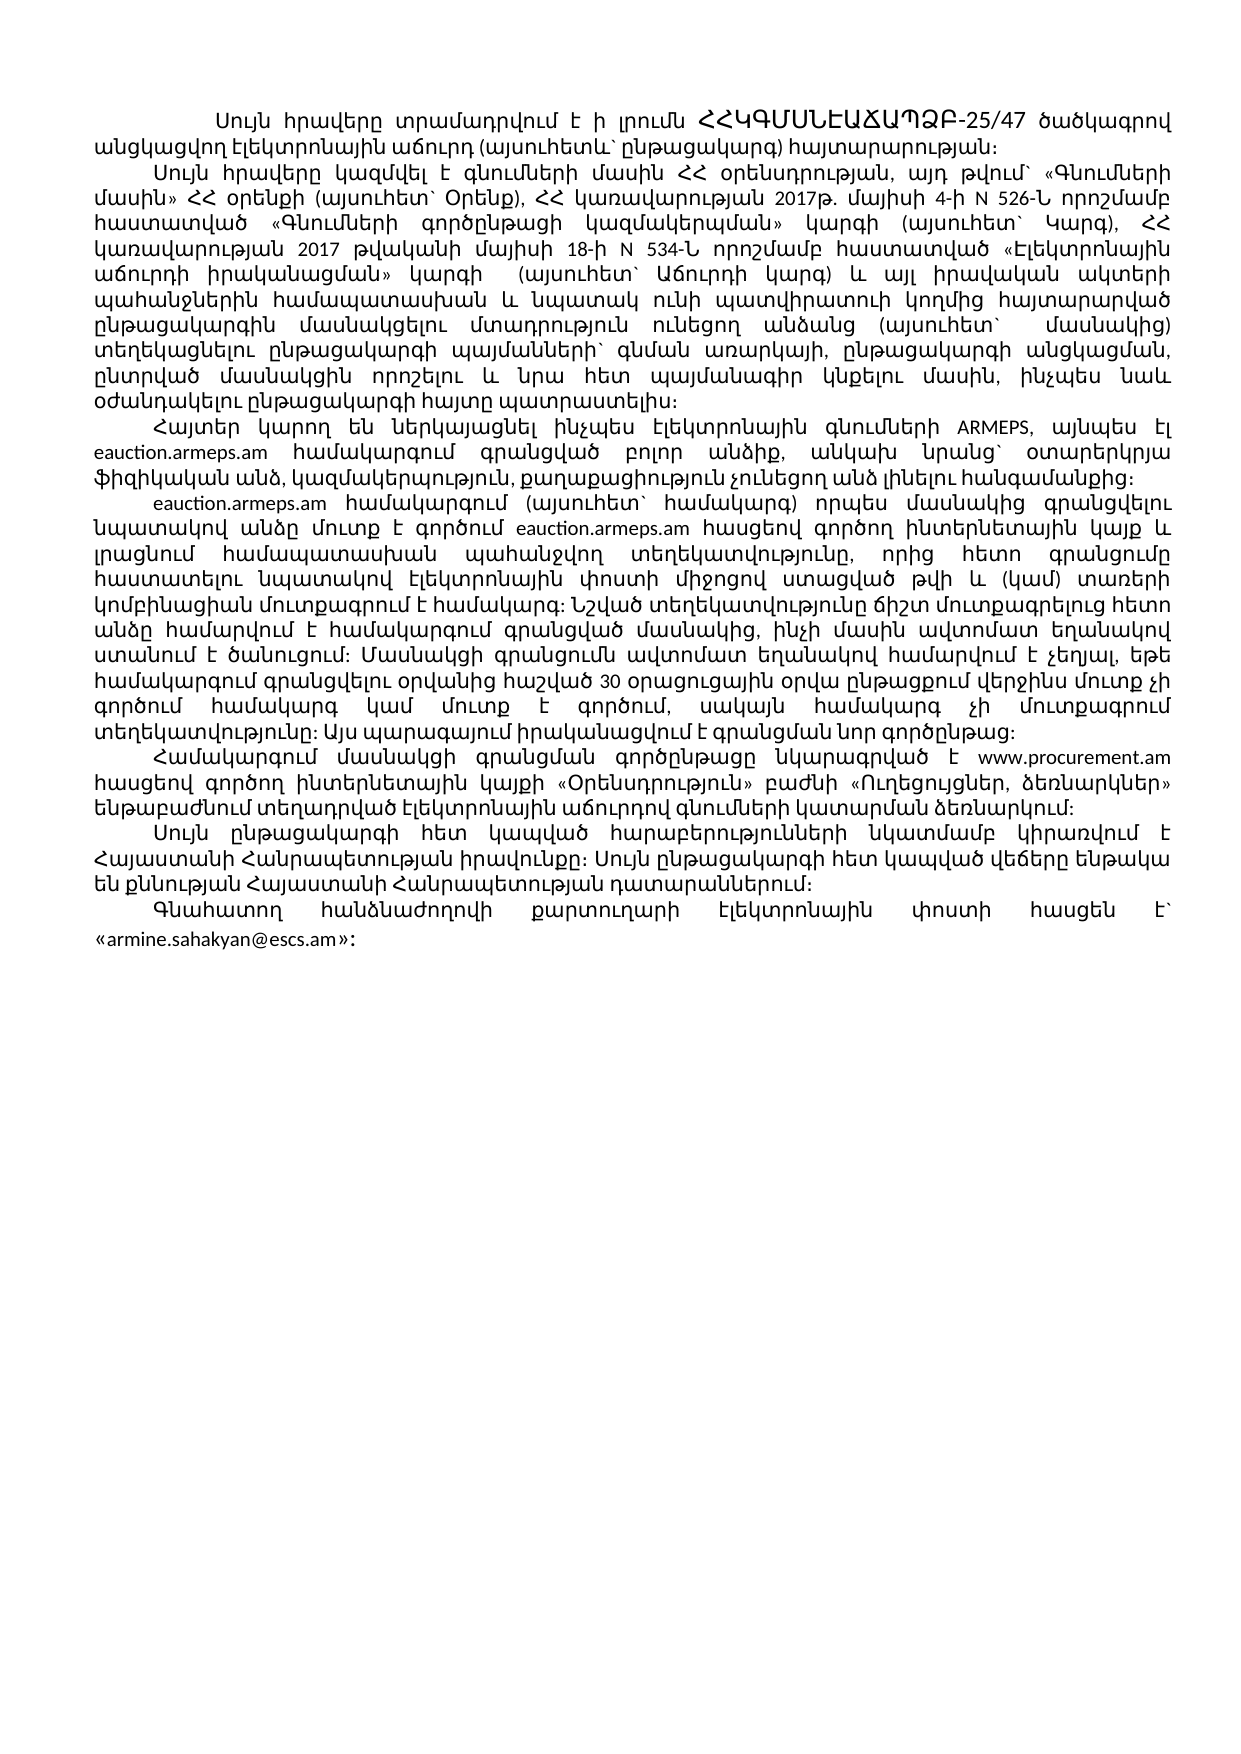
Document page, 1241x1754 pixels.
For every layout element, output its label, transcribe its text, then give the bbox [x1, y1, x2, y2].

text Հայտեր կարող են ներկայացնել ինչպես էլեկտրոնային գնումների ARMEPS, այնպես էլ eauction.armeps.am համակարգում գրանցված բոլոր անձիք, անկախ նրանց` օտարերկրյա ֆիզիկական անձ, կազմակերպություն, քաղաքացիություն չունեցող անձ լինելու հանգամանքից։ [94, 414, 1171, 490]
text eauction.armeps.am համակարգում (այսուհետ` համակարգ) որպես մասնակից գրանցվելու նպատակով անձը մուտք է գործում eauction.armeps.am հասցեով գործող ինտերնետային կայք և լրացնում համապատասխան պահանջվող տեղեկատվությունը, որից հետո գրանցումը հաստատելու նպատակով էլեկտրոնային փոստի միջոցով ստացված թվի և (կամ) տառերի կոմբինացիան մուտքագրում է համակարգ: Նշված տեղեկատվությունը ճիշտ մուտքագրելուց հետո անձը համարվում է համակարգում գրանցված մասնակից, ինչի մասին ավտոմատ եղանակով ստանում է ծանուցում: Մասնակցի գրանցումն ավտոմատ եղանակով համարվում է չեղյալ, եթե համակարգում գրանցվելու օրվանից հաշված 30 օրացուցային օրվա ընթացքում վերջինս մուտք չի գործում համակարգ կամ մուտք է գործում, սակայն համակարգ չի մուտքագրում տեղեկատվությունը: Այս պարագայում իրականացվում է գրանցման նոր գործընթաց: [94, 490, 1171, 744]
text Սույն ընթացակարգի հետ կապված հարաբերությունների նկատմամբ կիրառվում է Հայաստանի Հանրապետության իրավունքը։ Սույն ընթացակարգի հետ կապված վեճերը ենթակա են քննության Հայաստանի Հանրապետության դատարաններում։ [94, 821, 1171, 897]
text Համակարգում մասնակցի գրանցման գործընթացը նկարագրված է www.procurement.am հասցեով գործող ինտերնետային կայքի «Օրենսդրություն» բաժնի «Ուղեցույցներ, ձեռնարկներ» ենթաբաժնում տեղադրված էլեկտրոնային աճուրդով գնումների կատարման ձեռնարկում: [94, 744, 1171, 821]
text Գնահատող հանձնաժողովի քարտուղարի էլեկտրոնային փոստի հասցեն է` «armine.sahakyan@escs.am»: [94, 897, 1171, 953]
text Սույն հրավերը տրամադրվում է ի լրումն ՀՀԿԳՄՍՆԷԱՃԱՊՁԲ-25/47 ծածկագրով անցկացվող էլեկտրոնային աճուրդ (այսուհետև` ընթացակարգ) հայտարարության։ [94, 104, 1171, 160]
text Սույն հրավերը կազմվել է գնումների մասին ՀՀ օրենսդրության, այդ թվում` «Գնումների մասին» ՀՀ օրենքի (այսուհետ` Օրենք), ՀՀ կառավարության 2017թ. մայիսի 4-ի N 526-Ն որոշմամբ հաստատված «Գնումների գործընթացի կազմակերպման» կարգի (այսուհետ` Կարգ), ՀՀ կառավարության 2017 թվականի մայիսի 18-ի N 534-Ն որոշմամբ հաստատված «Էլեկտրոնային աճուրդի իրականացման» կարգի (այսուհետ` Աճուրդի կարգ) և այլ իրավական ակտերի պահանջներին համապատասխան և նպատակ ունի պատվիրատուի կողմից հայտարարված ընթացակարգին մասնակցելու մտադրություն ունեցող անձանց (այսուհետ` մասնակից) տեղեկացնելու ընթացակարգի պայմանների` գնման առարկայի, ընթացակարգի անցկացման, ընտրված մասնակցին որոշելու և նրա հետ պայմանագիր կնքելու մասին, ինչպես նաև օժանդակելու ընթացակարգի հայտը պատրաստելիս։ [94, 160, 1171, 414]
